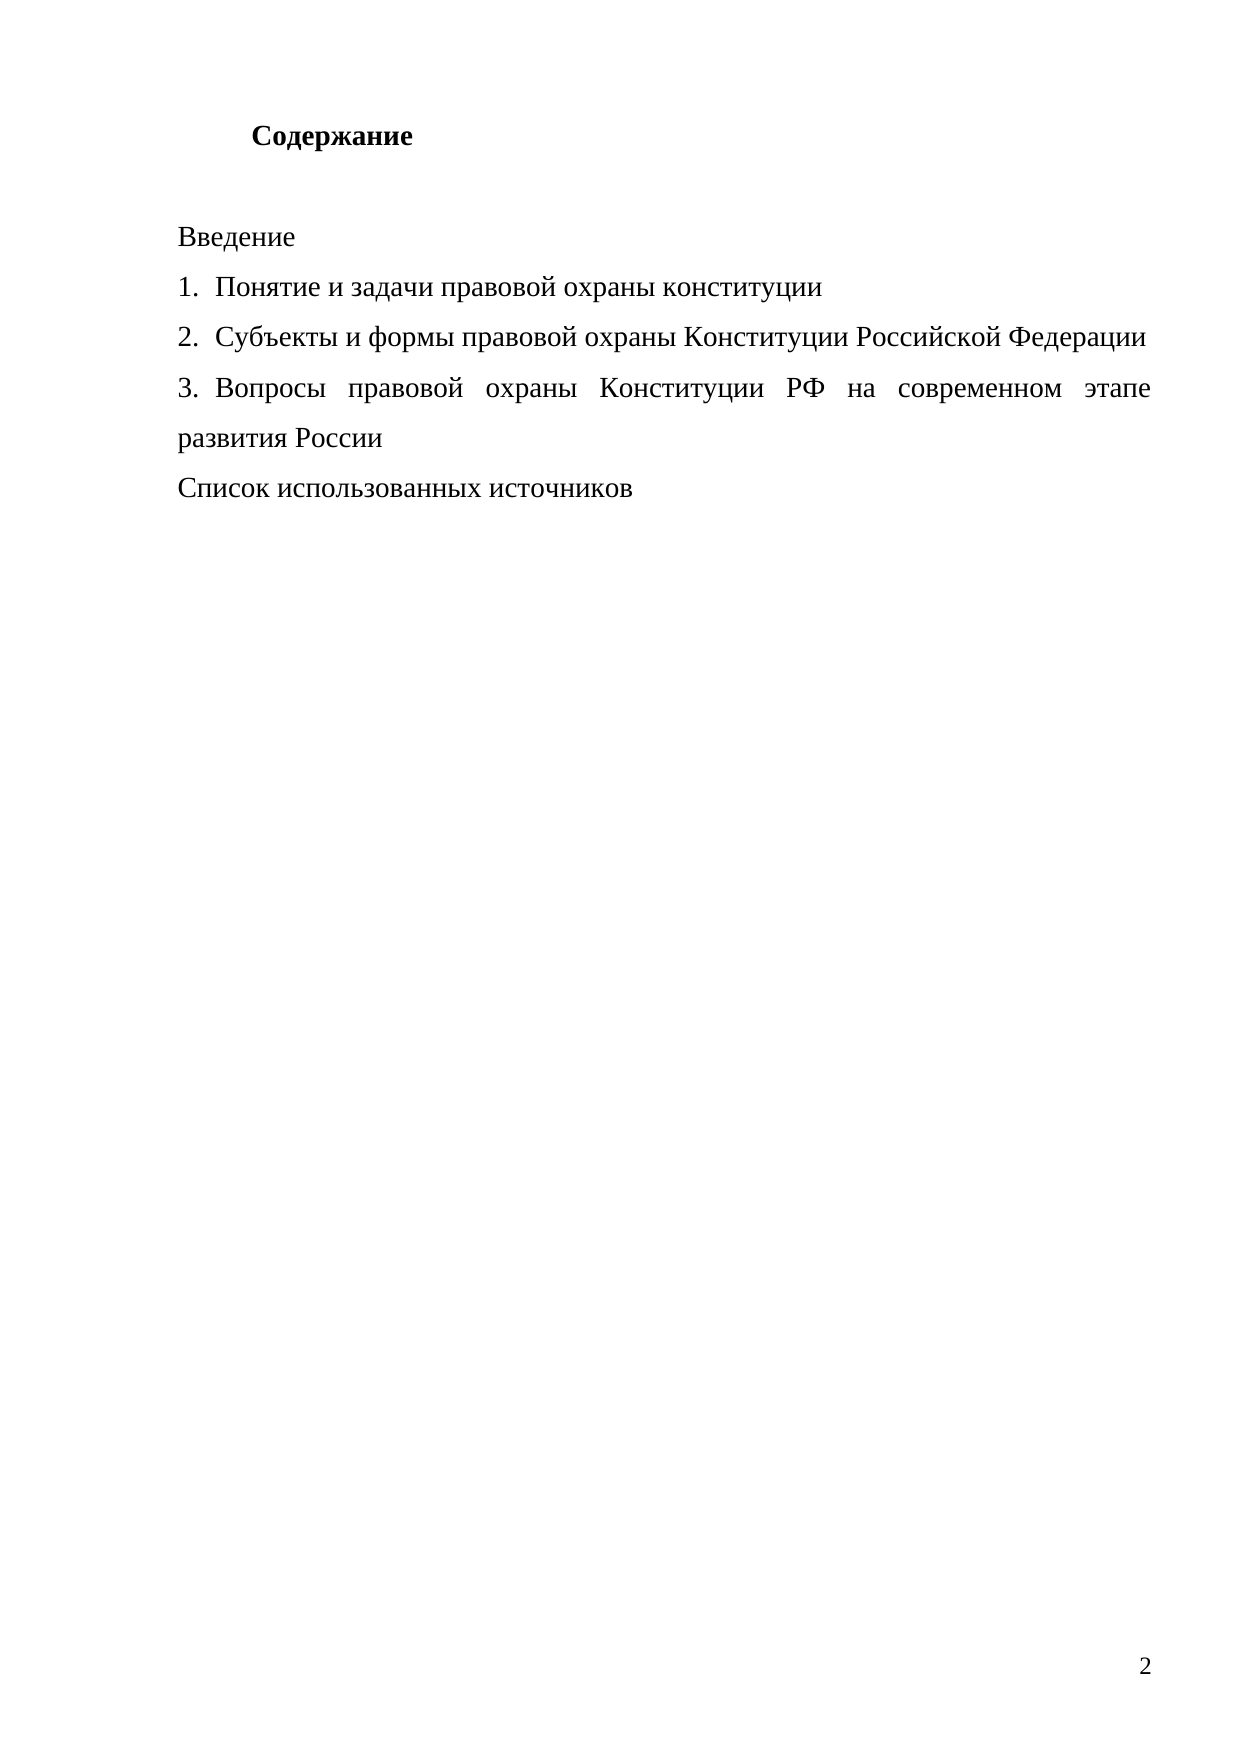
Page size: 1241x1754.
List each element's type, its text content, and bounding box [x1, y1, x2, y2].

text Содержание [177, 118, 1152, 152]
list Субъекты и формы правовой охраны Конституции Российской Федерации [177, 319, 1152, 353]
list Вопросы правовой охраны Конституции РФ на современном этапе развития России [177, 370, 1152, 453]
text Список использованных источников [177, 470, 1152, 504]
list Понятие и задачи правовой охраны конституции [177, 269, 1152, 303]
text Введение [177, 219, 1152, 252]
